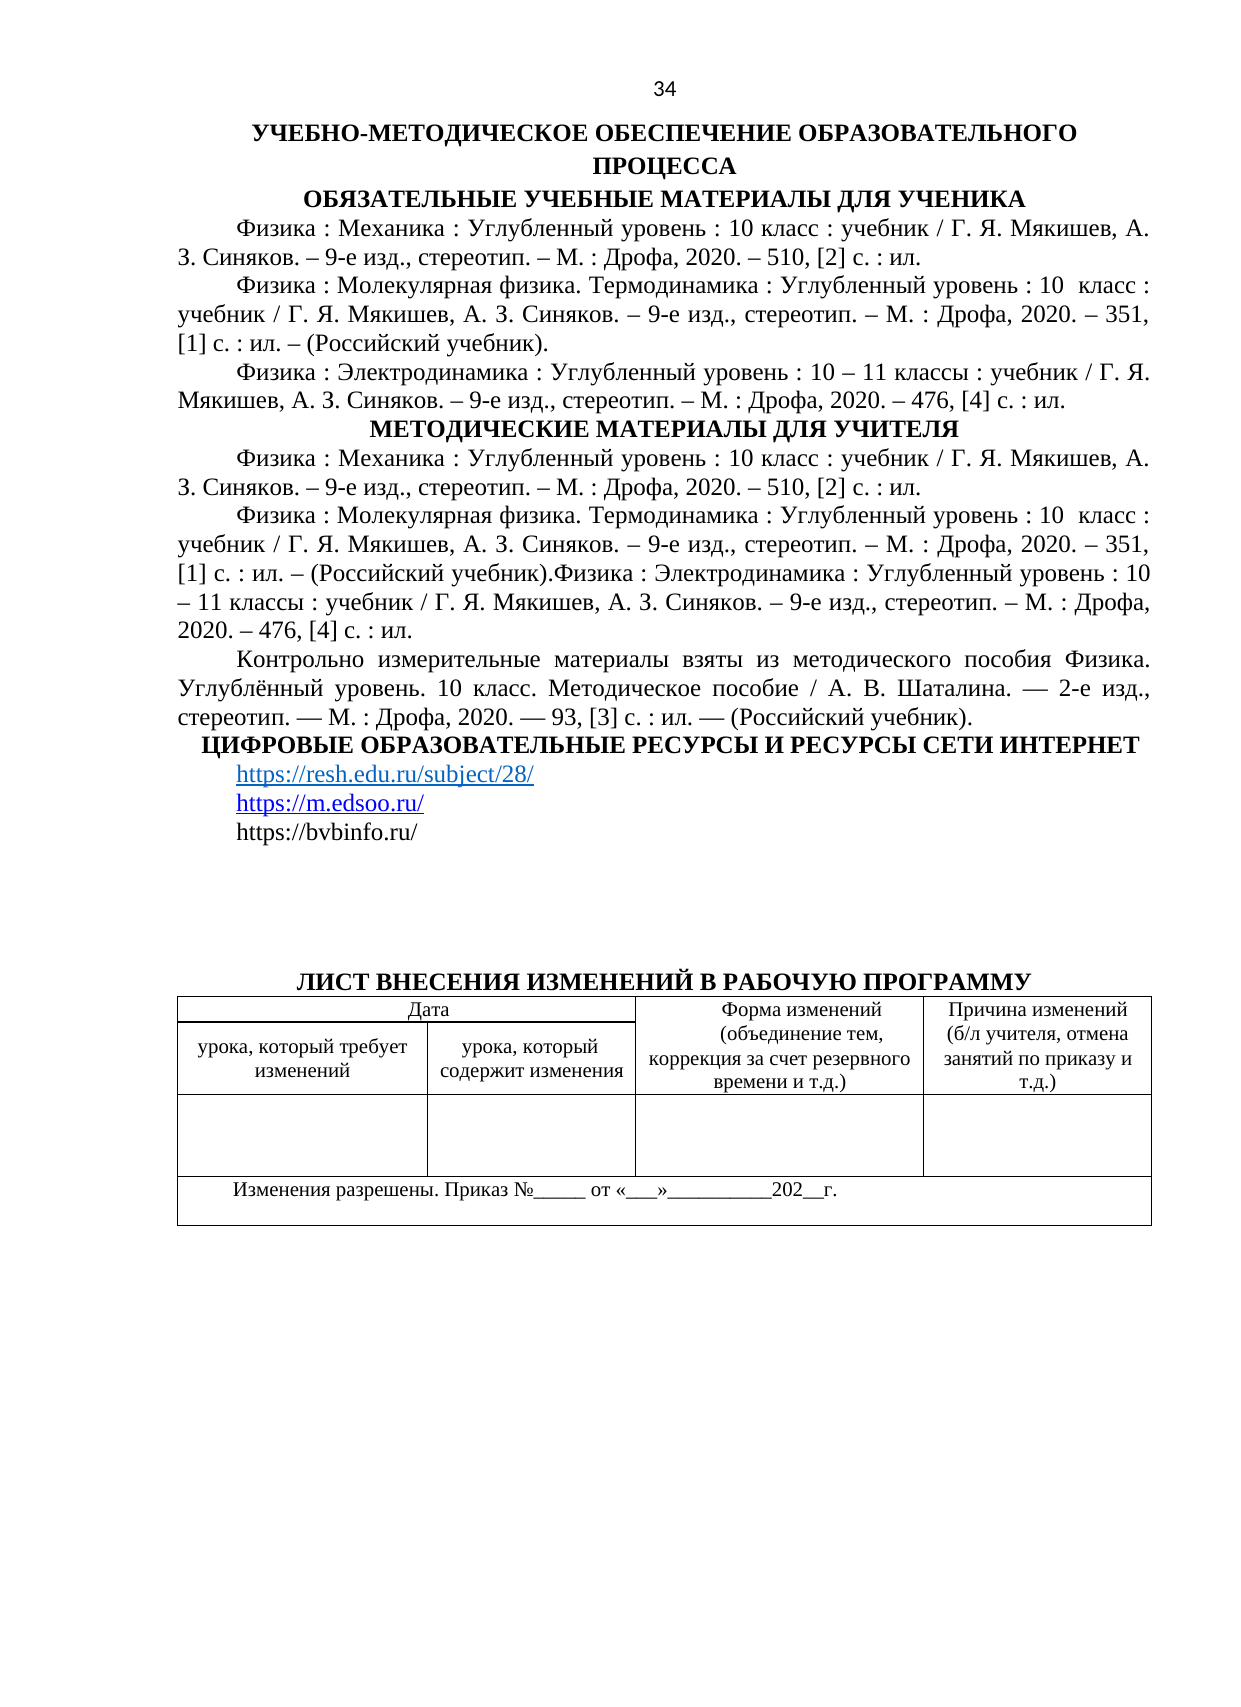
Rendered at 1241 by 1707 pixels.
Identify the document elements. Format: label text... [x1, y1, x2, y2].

text МЕТОДИЧЕСКИЕ МАТЕРИАЛЫ ДЛЯ УЧИТЕЛЯ [177, 414, 1152, 443]
table_cell [178, 1095, 427, 1176]
text https://m.edsoo.ru/ [177, 788, 1152, 817]
text Физика : Молекулярная физика. Термодинамика : Углубленный уровень : 10 класс : учебник / Г. Я. Мякишев, А. З. Синяков. – 9-е изд., стереотип. – М. : Дрофа, 2020. – 351, [1] c. : ил. – (Российский учебник).Физика : Электродинамика : Углубленный уровень : 10 – 11 классы : учебник / Г. Я. Мякишев, А. З. Синяков. – 9-е изд., стереотип. – М. : Дрофа, 2020. – 476, [4] c. : ил. [177, 500, 1152, 644]
text ЦИФРОВЫЕ ОБРАЗОВАТЕЛЬНЫЕ РЕСУРСЫ И РЕСУРСЫ СЕТИ ИНТЕРНЕТ [190, 730, 1152, 759]
text ОБЯЗАТЕЛЬНЫЕ УЧЕБНЫЕ МАТЕРИАЛЫ ДЛЯ УЧЕНИКА [177, 184, 1152, 213]
text УЧЕБНО-МЕТОДИЧЕСКОЕ ОБЕСПЕЧЕНИЕ ОБРАЗОВАТЕЛЬНОГО ПРОЦЕССА [177, 118, 1152, 180]
text Физика : Молекулярная физика. Термодинамика : Углубленный уровень : 10 класс : учебник / Г. Я. Мякишев, А. З. Синяков. – 9-е изд., стереотип. – М. : Дрофа, 2020. – 351, [1] c. : ил. – (Российский учебник). [177, 270, 1152, 357]
table_header Форма изменений (объединение тем, коррекция за счет резервного времени и т.д.) [636, 997, 923, 1093]
table_cell [636, 1095, 923, 1176]
table_cell [924, 1095, 1151, 1176]
text https://bvbinfo.ru/ [177, 817, 1152, 845]
table_cell урока, который требует изменений [178, 1023, 427, 1093]
text Физика : Электродинамика : Углубленный уровень : 10 – 11 классы : учебник / Г. Я. Мякишев, А. З. Синяков. – 9-е изд., стереотип. – М. : Дрофа, 2020. – 476, [4] c. : ил. [177, 357, 1152, 414]
text Контрольно измерительные материалы взяты из методического пособия Физика. Углублённый уровень. 10 класс. Методическое пособие / А. В. Шаталина. — 2-е изд., стереотип. — М. : Дрофа, 2020. — 93, [3] с. : ил. — (Российский учебник). [177, 644, 1152, 730]
table_cell [428, 1095, 635, 1176]
text ‌https://resh.edu.ru/subject/28/ [177, 759, 1152, 788]
text ЛИСТ ВНЕСЕНИЯ ИЗМЕНЕНИЙ В РАБОЧУЮ ПРОГРАММУ [177, 967, 1152, 996]
text Физика : Механика : Углубленный уровень : 10 класс : учебник / Г. Я. Мякишев, А. З. Синяков. – 9-е изд., стереотип. – М. : Дрофа, 2020. – 510, [2] c. : ил. [177, 213, 1152, 270]
table_cell Изменения разрешены. Приказ №_____ от «___»__________202__г. [178, 1177, 1151, 1225]
table_cell урока, который содержит изменения [428, 1023, 635, 1093]
text Физика : Механика : Углубленный уровень : 10 класс : учебник / Г. Я. Мякишев, А. З. Синяков. – 9-е изд., стереотип. – М. : Дрофа, 2020. – 510, [2] c. : ил. [177, 443, 1152, 500]
table_header Дата [178, 997, 635, 1021]
table_header Причина изменений (б/л учителя, отмена занятий по приказу и т.д.) [924, 997, 1151, 1093]
